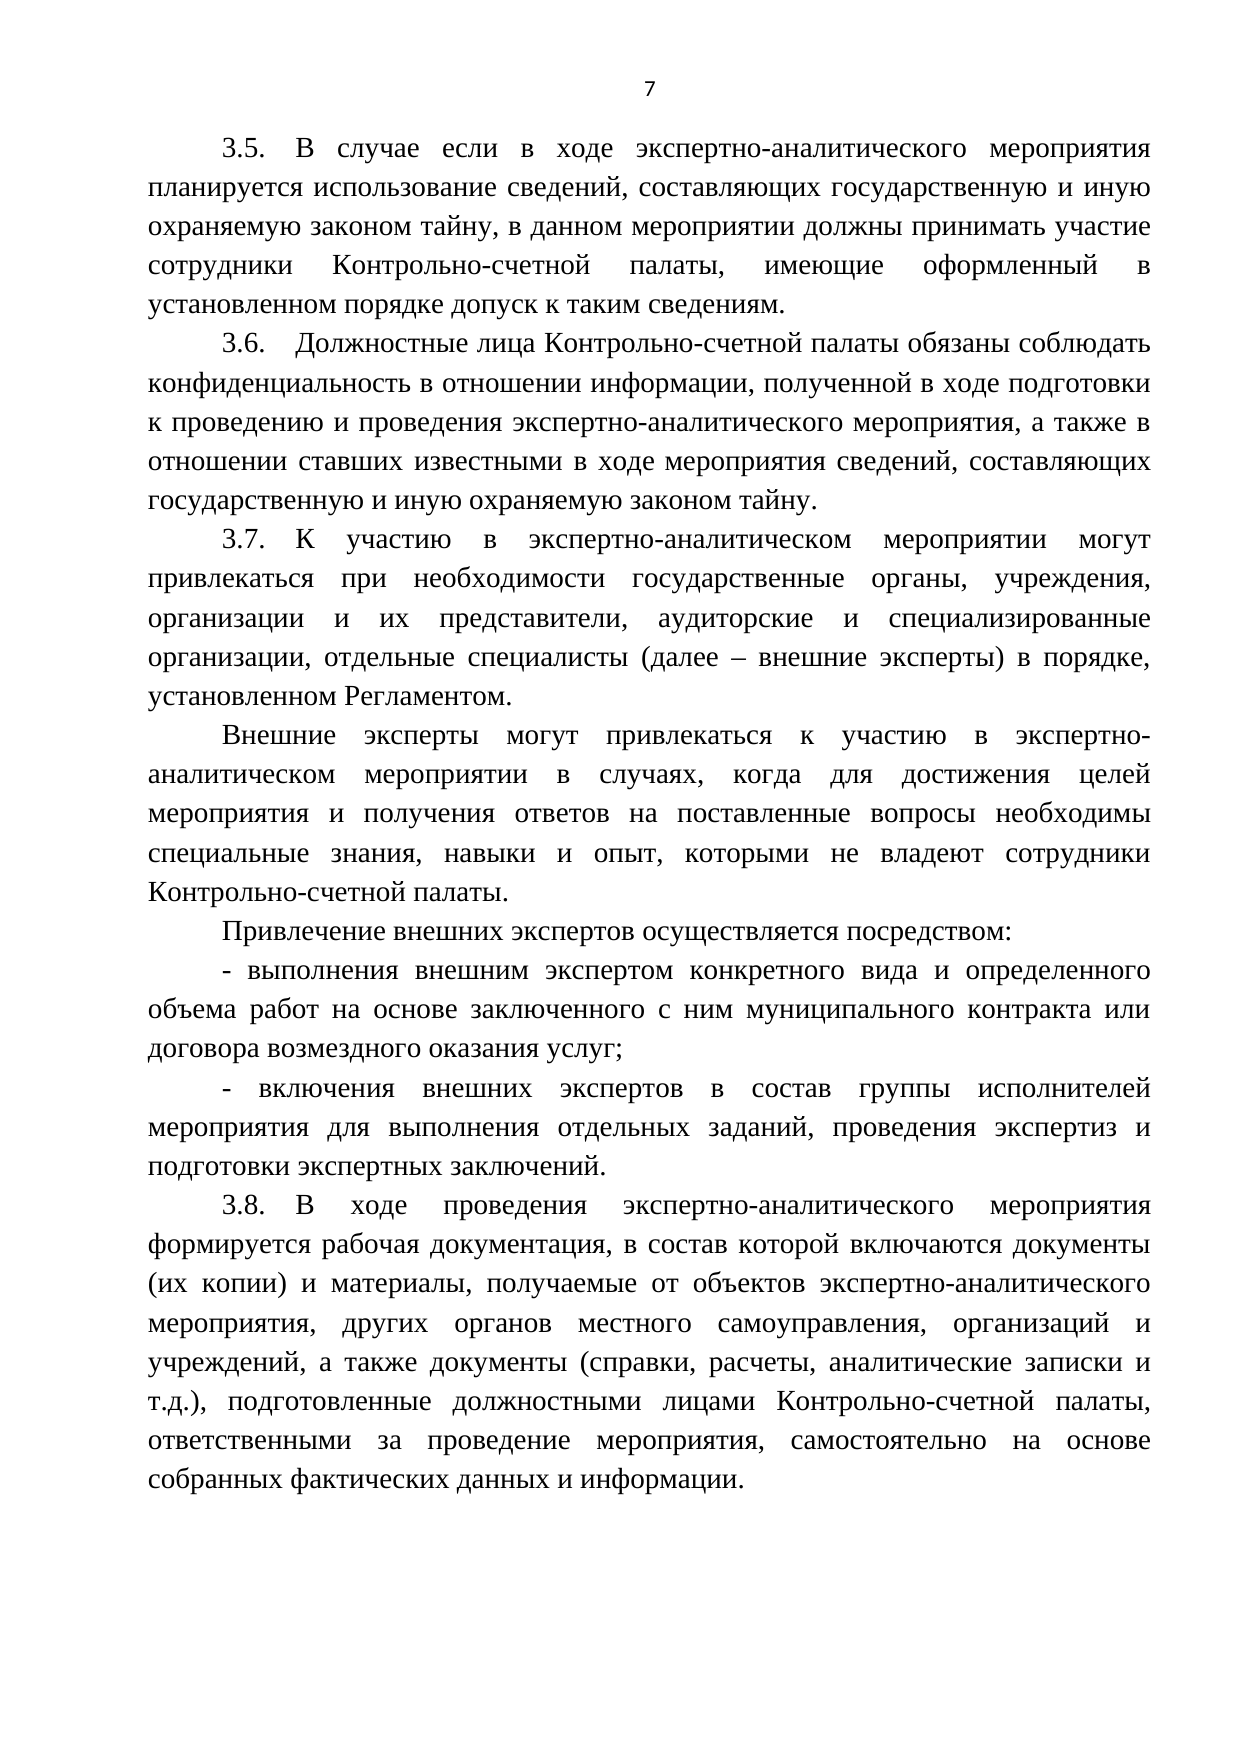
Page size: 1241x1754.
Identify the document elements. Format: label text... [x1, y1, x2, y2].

list Внешние эксперты могут привлекаться к участию в экспертно-аналитическом мероприятии в случаях, когда для достижения целей мероприятия и получения ответов на поставленные вопросы необходимы специальные знания, навыки и опыт, которыми не владеют сотрудники Контрольно-счетной палаты. [148, 717, 1152, 907]
list К участию в экспертно-аналитическом мероприятии могут привлекаться при необходимости государственные органы, учреждения, организации и их представители, аудиторские и специализированные организации, отдельные специалисты (далее – внешние эксперты) в порядке, установленном Регламентом. [148, 521, 1152, 712]
list Должностные лица Контрольно-счетной палаты обязаны соблюдать конфиденциальность в отношении информации, полученной в ходе подготовки к проведению и проведения экспертно-аналитического мероприятия, а также в отношении ставших известными в ходе мероприятия сведений, составляющих государственную и иную охраняемую законом тайну. [148, 326, 1152, 516]
list В случае если в ходе экспертно-аналитического мероприятия планируется использование сведений, составляющих государственную и иную охраняемую законом тайну, в данном мероприятии должны принимать участие сотрудники Контрольно-счетной палаты, имеющие оформленный в установленном порядке допуск к таким сведениям. [148, 130, 1152, 320]
list В ходе проведения экспертно-аналитического мероприятия формируется рабочая документация, в состав которой включаются документы (их копии) и материалы, получаемые от объектов экспертно-аналитического мероприятия, других органов местного самоуправления, организаций и учреждений, а также документы (справки, расчеты, аналитические записки и т.д.), подготовленные должностными лицами Контрольно-счетной палаты, ответственными за проведение мероприятия, самостоятельно на основе собранных фактических данных и информации. [148, 1187, 1152, 1495]
list - включения внешних экспертов в состав группы исполнителей мероприятия для выполнения отдельных заданий, проведения экспертиз и подготовки экспертных заключений. [148, 1070, 1152, 1182]
list - выполнения внешним экспертом конкретного вида и определенного объема работ на основе заключенного с ним муниципального контракта или договора возмездного оказания услуг; [148, 952, 1152, 1064]
list Привлечение внешних экспертов осуществляется посредством: [148, 913, 1152, 947]
